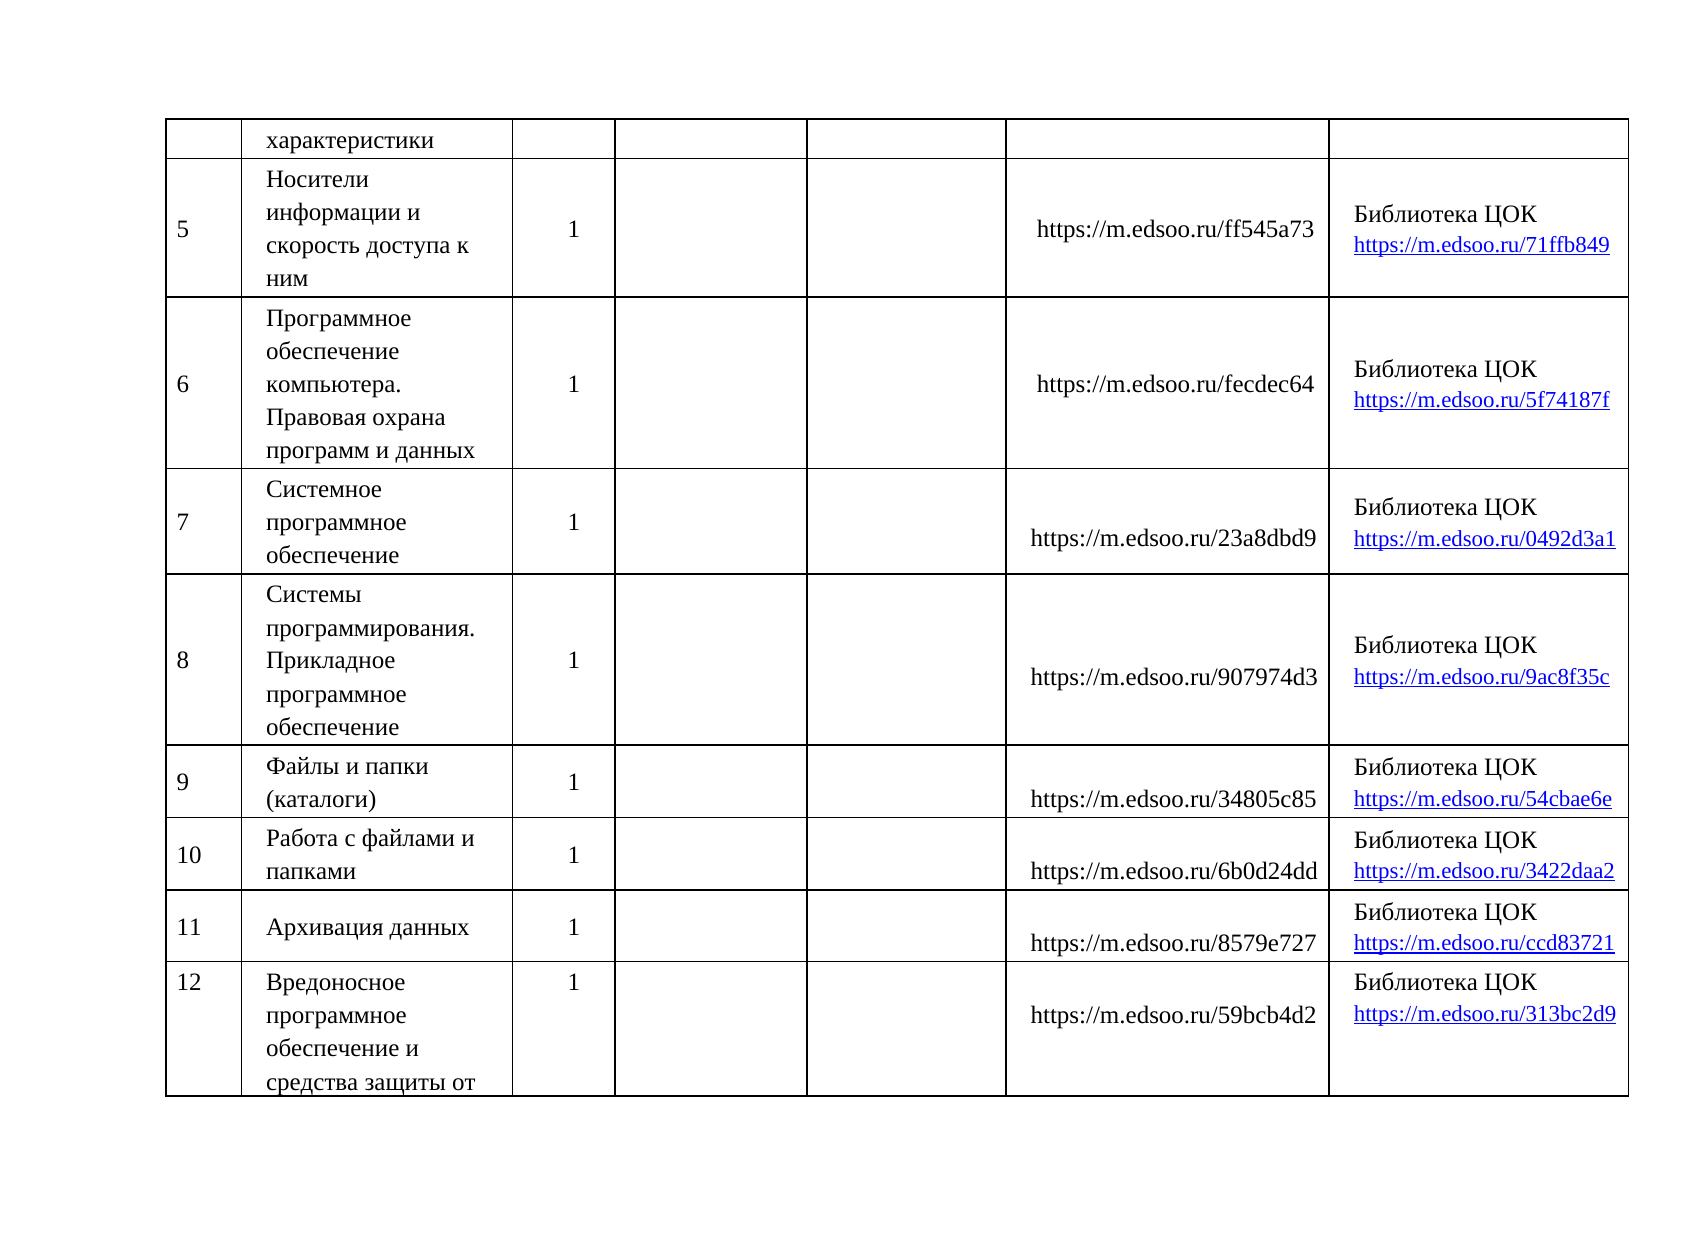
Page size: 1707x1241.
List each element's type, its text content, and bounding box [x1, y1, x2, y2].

table_cell [808, 469, 1005, 573]
table_cell [808, 746, 1005, 817]
table_cell 4 [167, 120, 241, 157]
table_cell 7 [167, 469, 241, 573]
table_cell [616, 575, 806, 744]
table_cell https://m.edsoo.ru/907974d3 [1007, 575, 1328, 744]
table_cell Библиотека ЦОК https://m.edsoo.ru/0492d3a1 [1330, 469, 1628, 573]
table_cell Библиотека ЦОК https://m.edsoo.ru/3422daa2 [1330, 818, 1628, 889]
table_cell Файлы и папки (каталоги) [242, 746, 512, 817]
table_cell Носители информации и скорость доступа к ним [242, 159, 512, 296]
table_cell Программное обеспечение компьютера. Правовая охрана программ и данных [242, 298, 512, 467]
table_cell [616, 891, 806, 961]
table_cell Работа с файлами и папками [242, 818, 512, 889]
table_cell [1007, 962, 1328, 1095]
table_cell 1 [513, 469, 614, 573]
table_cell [242, 962, 512, 1095]
table_cell 1 [513, 298, 614, 467]
table_cell Библиотека ЦОК https://m.edsoo.ru/ccd83721 [1330, 891, 1628, 961]
table_cell [808, 891, 1005, 961]
table_cell [808, 298, 1005, 467]
table_cell 6 [167, 298, 241, 467]
table_cell 1 [513, 159, 614, 296]
table_cell https://m.edsoo.ru/8579e727 [1007, 891, 1328, 961]
table_cell 1 [513, 818, 614, 889]
table_cell 1 [513, 891, 614, 961]
table_cell [616, 962, 806, 1095]
table_cell 1 [513, 575, 614, 744]
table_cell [1330, 962, 1628, 1095]
table_cell 1 [513, 962, 614, 1095]
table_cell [242, 120, 512, 157]
table_cell 1 [513, 746, 614, 817]
table_cell Системы программирования. Прикладное программное обеспечение [242, 575, 512, 744]
table_cell [808, 818, 1005, 889]
table_cell Библиотека ЦОК https://m.edsoo.ru/9ac8f35c [1330, 575, 1628, 744]
table_cell https://m.edsoo.ru/6b0d24dd [1007, 818, 1328, 889]
table_cell [616, 298, 806, 467]
table_cell 9 [167, 746, 241, 817]
table_cell 12 [167, 962, 241, 1095]
table_cell 11 [167, 891, 241, 961]
table_cell [616, 159, 806, 296]
table_cell [808, 159, 1005, 296]
table_cell Библиотека ЦОК https://m.edsoo.ru/71ffb849 [1330, 159, 1628, 296]
table_cell https://m.edsoo.ru/fecdec64 [1007, 298, 1328, 467]
table_cell https://m.edsoo.ru/23a8dbd9 [1007, 469, 1328, 573]
table_cell [616, 120, 806, 157]
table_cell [1330, 120, 1628, 157]
table_cell [808, 962, 1005, 1095]
table_cell Архивация данных [242, 891, 512, 961]
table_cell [1007, 120, 1328, 157]
table_cell [808, 120, 1005, 157]
table_cell Библиотека ЦОК https://m.edsoo.ru/54cbae6e [1330, 746, 1628, 817]
table_cell 5 [167, 159, 241, 296]
table_cell 1 [513, 120, 614, 157]
table_cell https://m.edsoo.ru/ff545a73 [1007, 159, 1328, 296]
table_cell 8 [167, 575, 241, 744]
table_cell https://m.edsoo.ru/34805c85 [1007, 746, 1328, 817]
table_cell Системное программное обеспечение [242, 469, 512, 573]
table_cell 10 [167, 818, 241, 889]
table_cell [616, 746, 806, 817]
table_cell [616, 469, 806, 573]
table_cell [808, 575, 1005, 744]
table_cell Библиотека ЦОК https://m.edsoo.ru/5f74187f [1330, 298, 1628, 467]
table_cell [616, 818, 806, 889]
